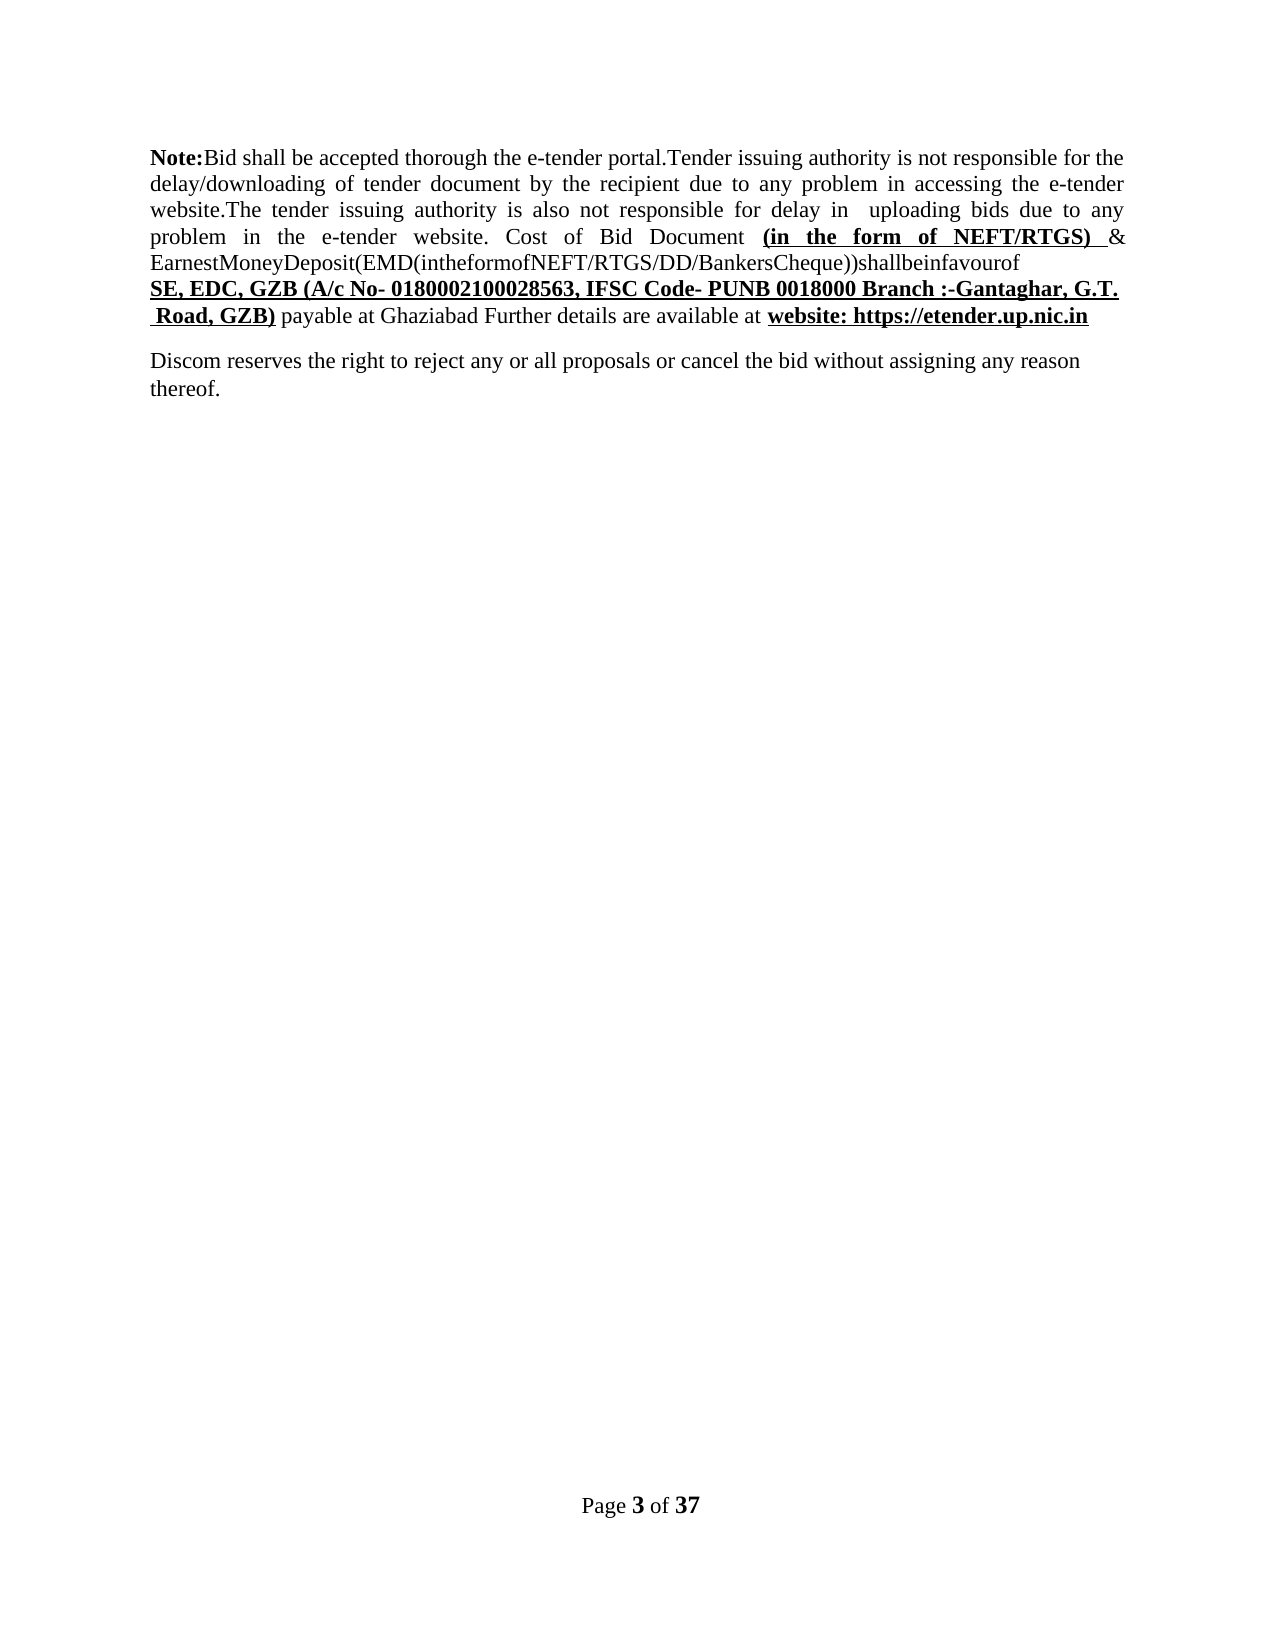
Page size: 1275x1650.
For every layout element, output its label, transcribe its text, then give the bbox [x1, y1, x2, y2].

text Discom reserves the right to reject any or all proposals or cancel the bid without assigning any reason thereof. [150, 347, 1083, 402]
text SE, EDC, GZB (A/c No- 0180002100028563, IFSC Code- PUNB 0018000 Branch :-Gantaghar, G.T. [150, 276, 1228, 302]
text Road, GZB) payable at Ghaziabad Further details are available at website: https://etender.up.nic.in [150, 302, 1228, 328]
text Note:Bid shall be accepted thorough the e-tender portal.Tender issuing authority is not responsible for the delay/downloading of tender document by the recipient due to any problem in accessing the e-tender website.The tender issuing authority is also not responsible for delay in uploading bids due to any problem in the e-tender website. Cost of Bid Document (in the form of NEFT/RTGS) & EarnestMoneyDeposit(EMD(intheformofNEFT/RTGS/DD/BankersCheque))shallbeinfavourof [150, 144, 1126, 276]
